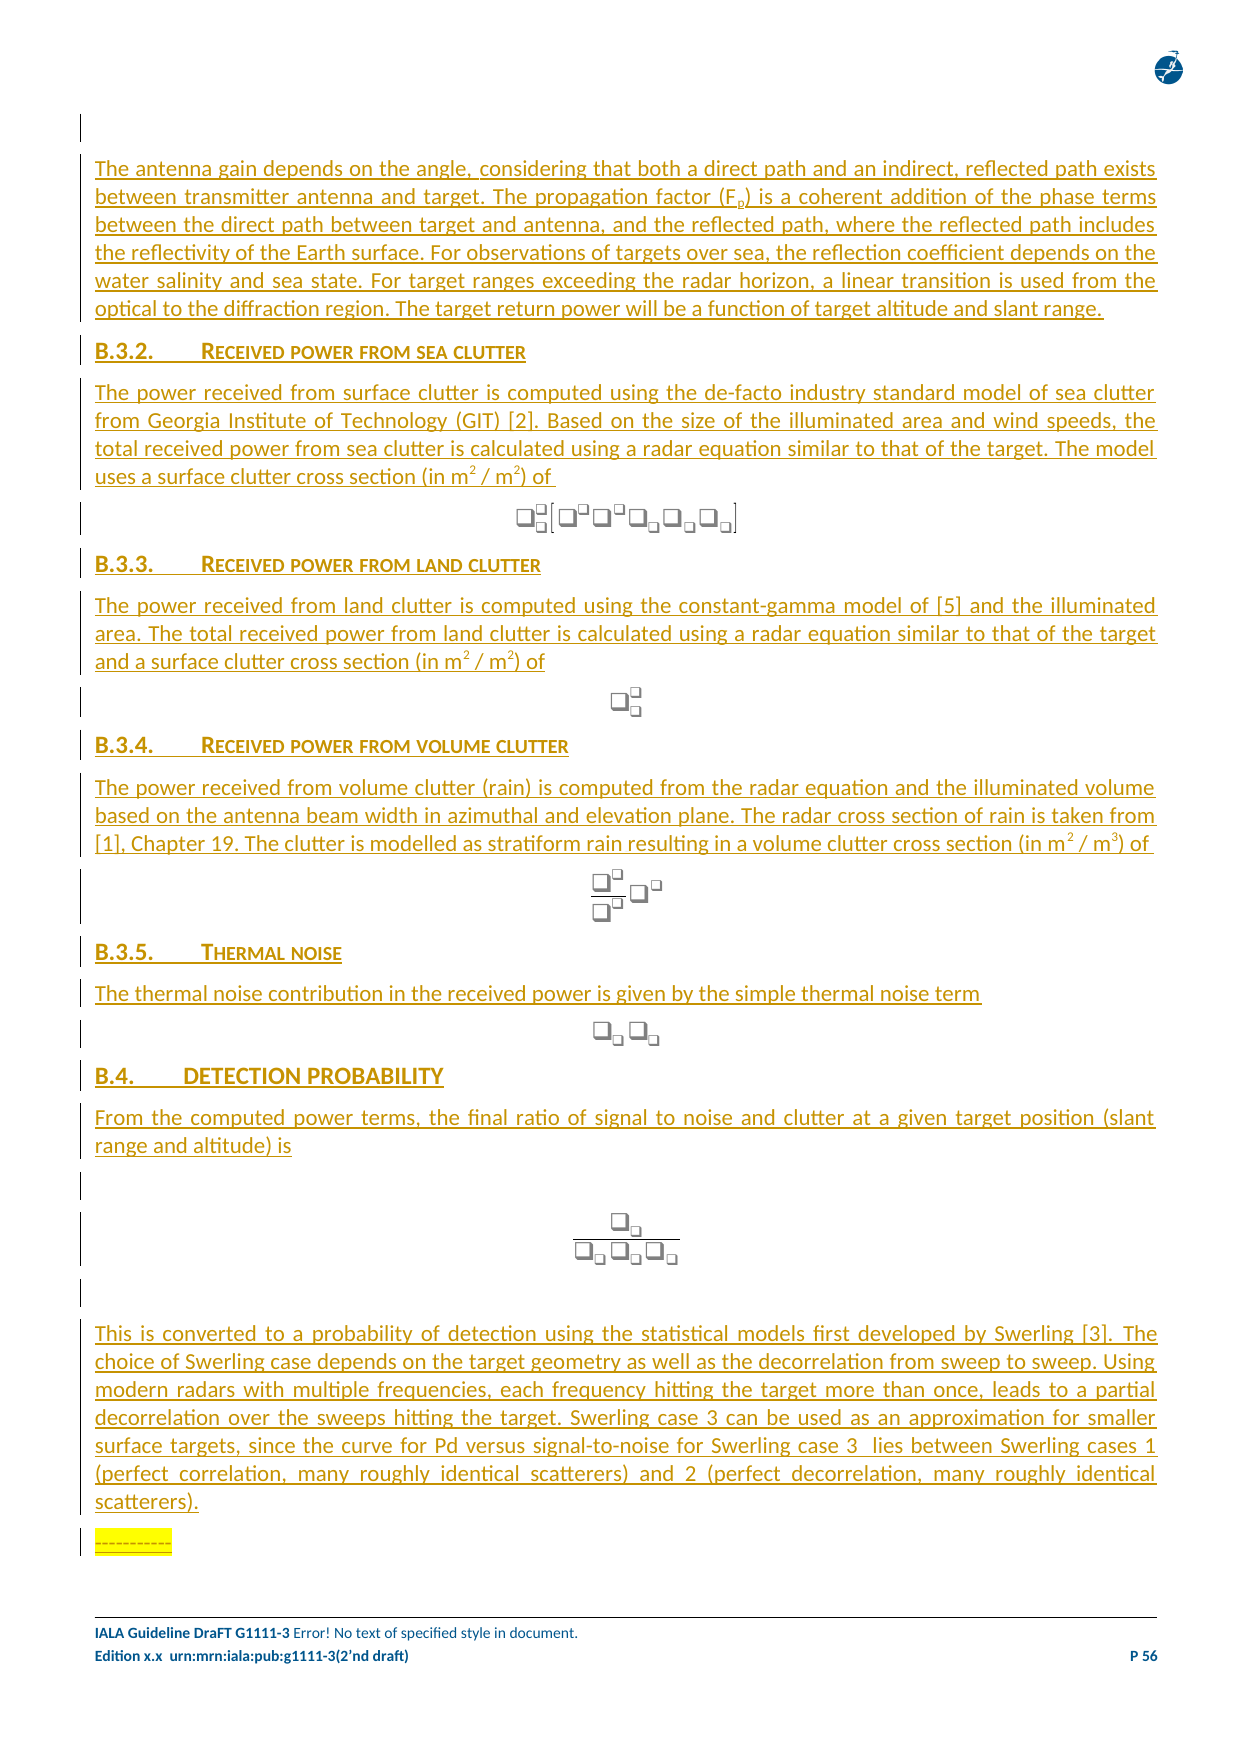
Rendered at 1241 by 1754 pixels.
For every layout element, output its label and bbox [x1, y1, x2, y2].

picture [1123, 0, 1241, 119]
